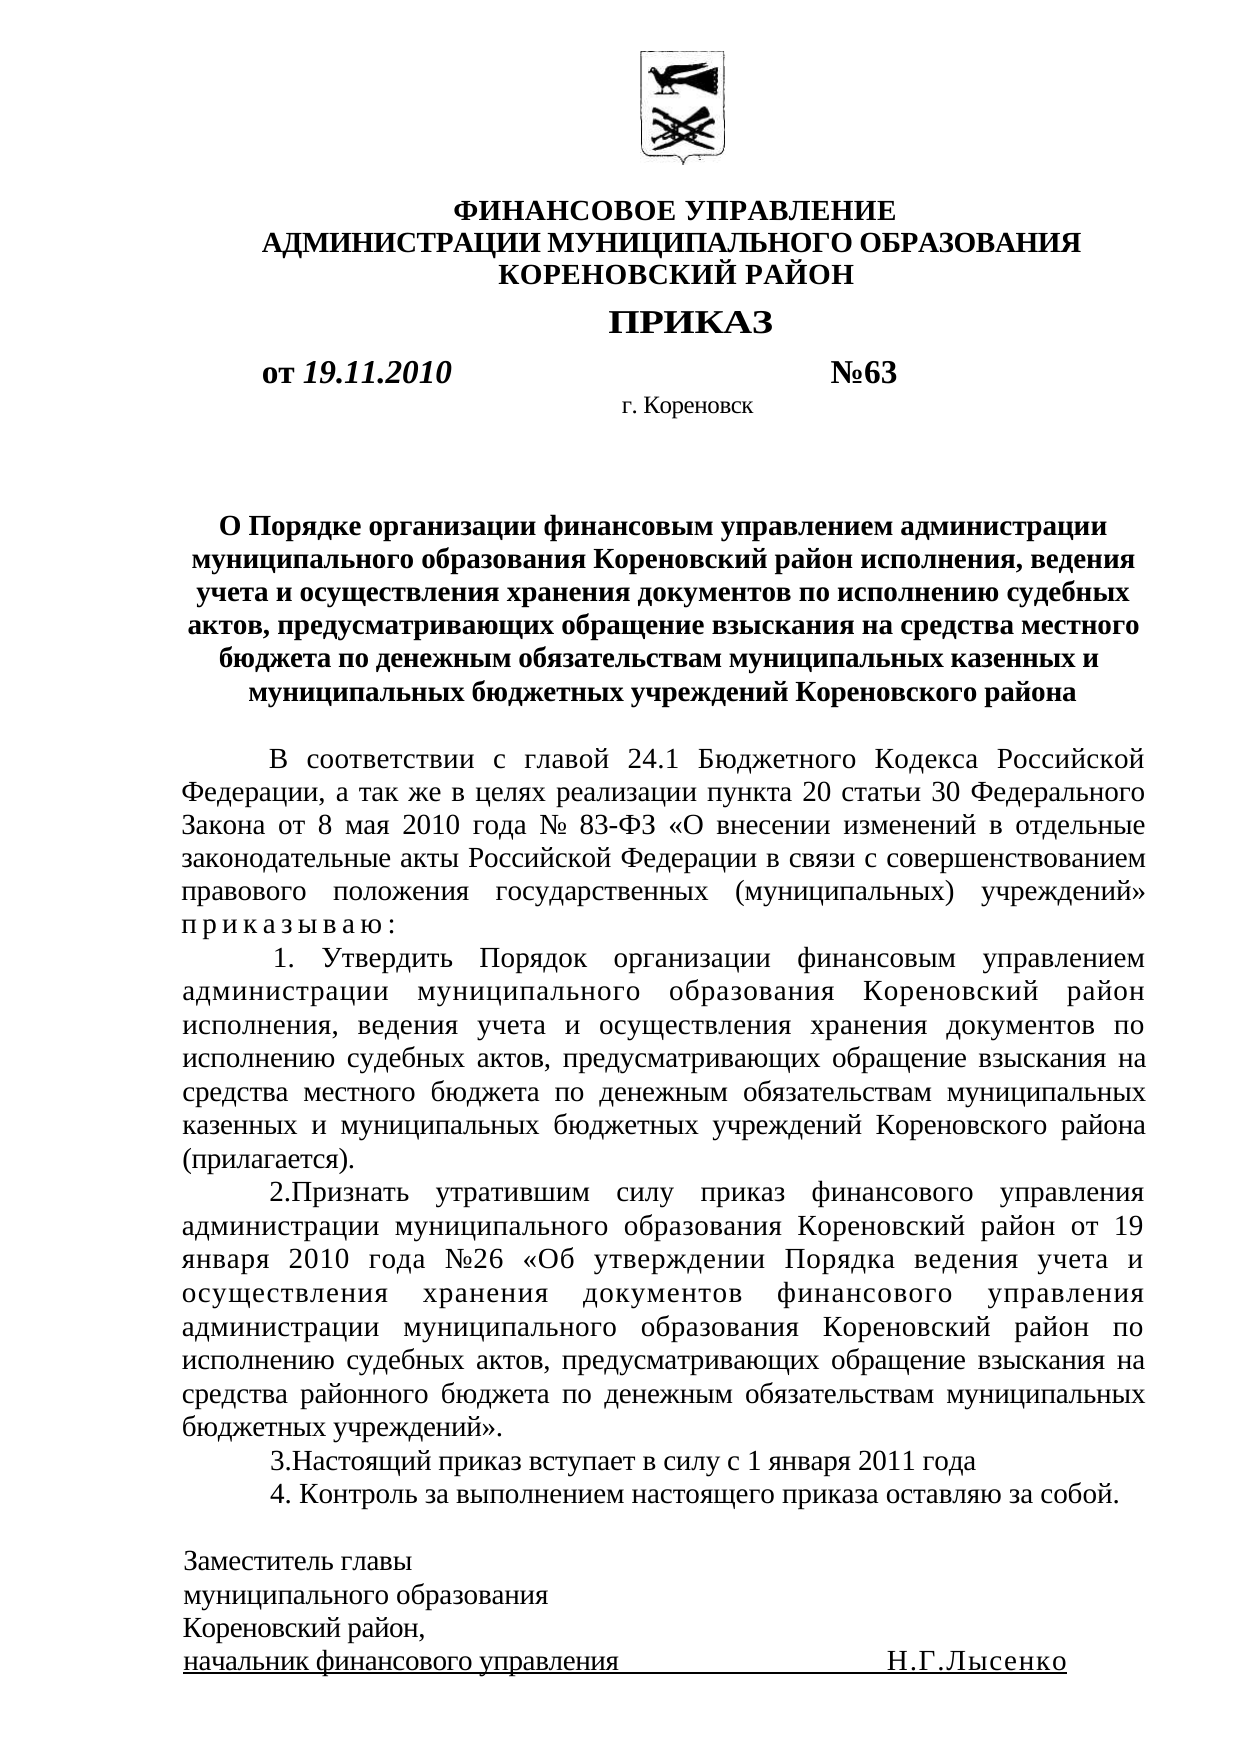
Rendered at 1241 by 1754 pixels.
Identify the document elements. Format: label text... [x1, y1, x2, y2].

text Кореновский район, [182, 1611, 1146, 1644]
text учета и осуществления хранения документов по исполнению судебных [181, 575, 1145, 608]
text КОРЕНОВСКИЙ РАЙОН [498, 259, 1146, 291]
text муниципального образования [183, 1578, 1146, 1611]
text от 19.11.2010 №63 [262, 352, 1146, 390]
text муниципального образования Кореновский район исполнения, ведения [181, 542, 1146, 575]
picture [640, 51, 726, 165]
text бюджета по денежным обязательствам муниципальных казенных и муниципальных бюджетных учреждений Кореновского района [218, 641, 1146, 709]
text Заместитель главы [183, 1544, 1146, 1577]
text О Порядке организации финансовым управлением администрации [181, 509, 1145, 542]
text 1. Утвердить Порядок организации финансовым управлением администрации муниципального образования Кореновский район исполнения, ведения учета и осуществления хранения документов по исполнению судебных актов, предусматривающих обращение взыскания на средства местного бюджета по денежным обязательствам муниципальных казенных и муниципальных бюджетных учреждений Кореновского района (прилагается). [182, 940, 1146, 1175]
text АДМИНИСТРАЦИИ МУНИЦИПАЛЬНОГО ОБРАЗОВАНИЯ [262, 227, 1146, 259]
text 4. Контроль за выполнением настоящего приказа оставляю за собой. [270, 1477, 1146, 1511]
text начальник финансового управления Н.Г.Лысенко [183, 1644, 1146, 1677]
text актов, предусматривающих обращение взыскания на средства местного [181, 608, 1146, 641]
text 2.Признать утратившим силу приказ финансового управления администрации муниципального образования Кореновский район от 19 января 2010 года №26 «Об утверждении Порядка ведения учета и осуществления хранения документов финансового управления администрации муниципального образования Кореновский район по исполнению судебных актов, предусматривающих обращение взыскания на средства районного бюджета по денежным обязательствам муниципальных бюджетных учреждений». [182, 1175, 1145, 1443]
text г. Кореновск [384, 390, 1146, 419]
text В соответствии с главой 24.1 Бюджетного Кодекса Российской Федерации, а так же в целях реализации пункта 20 статьи 30 Федерального Закона от 8 мая 2010 года № 83-ФЗ «О внесении изменений в отдельные законодательные акты Российской Федерации в связи с совершенствованием правового положения государственных (муниципальных) учреждений» приказываю: [181, 742, 1146, 940]
text 3.Настоящий приказ вступает в силу с 1 января 2011 года [270, 1443, 1146, 1477]
text ФИНАНСОВОЕ УПРАВЛЕНИЕ [453, 195, 1146, 227]
text ПРИКАЗ [608, 302, 1146, 341]
